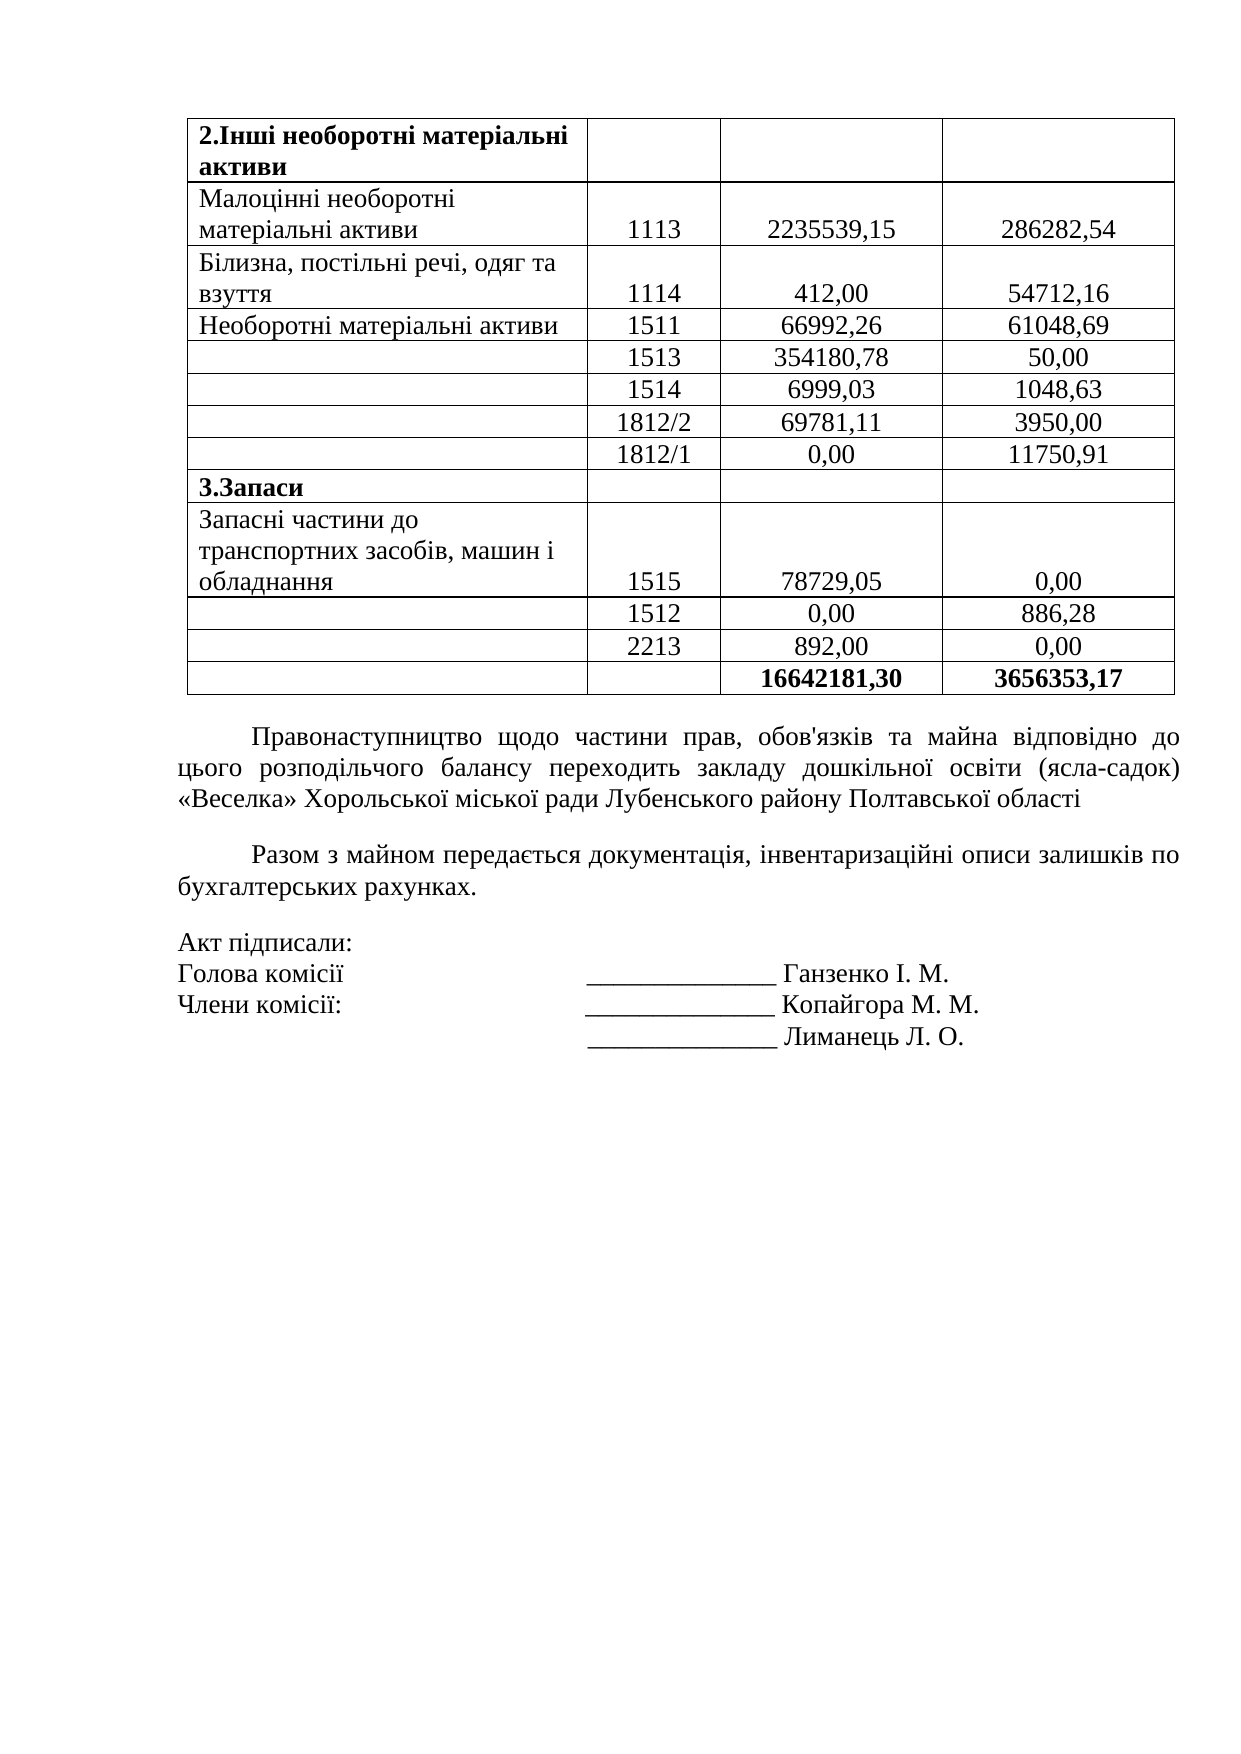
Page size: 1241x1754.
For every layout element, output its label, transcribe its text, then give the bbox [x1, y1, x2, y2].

text Разом з майном передається документація, інвентаризаційні описи залишків по бухгалтерських рахунках. [177, 839, 1181, 901]
table_cell 3656353,17 [943, 662, 1174, 693]
table_cell [188, 406, 587, 437]
table_cell 1515 [588, 503, 720, 596]
table_cell 0,00 [943, 503, 1174, 596]
table_cell 892,00 [721, 630, 942, 661]
table_cell 1513 [588, 341, 720, 372]
table_cell 412,00 [721, 246, 942, 308]
table_cell 16642181,30 [721, 662, 942, 693]
table_cell 1514 [588, 374, 720, 405]
table_cell 6999,03 [721, 374, 942, 405]
table_cell 0,00 [721, 438, 942, 469]
table_cell 1113 [588, 183, 720, 245]
table_cell 69781,11 [721, 406, 942, 437]
text ______________ Лиманець Л. О. [177, 1020, 1181, 1051]
table_cell [188, 598, 587, 628]
table_cell 66992,26 [721, 309, 942, 340]
table_cell 54712,16 [943, 246, 1174, 308]
text Акт підписали: [177, 926, 1181, 957]
table_cell 2235539,15 [721, 183, 942, 245]
table_cell [188, 374, 587, 405]
table_cell Запасні частини до транспортних засобів, машин і обладнання [188, 503, 587, 596]
table_cell 1512 [588, 598, 720, 628]
table_cell 886,28 [943, 598, 1174, 628]
text Члени комісії: ______________ Копайгора М. М. [177, 988, 1181, 1020]
table_cell 1812/1 [588, 438, 720, 469]
table_cell 61048,69 [943, 309, 1174, 340]
table_cell [588, 662, 720, 693]
table_cell 0,00 [943, 630, 1174, 661]
table_cell 2.Інші необоротні матеріальні активи [188, 119, 587, 181]
table_cell 3950,00 [943, 406, 1174, 437]
table_cell [943, 470, 1174, 502]
table_cell [188, 630, 587, 661]
table_cell 1511 [588, 309, 720, 340]
table_cell [721, 470, 942, 502]
table_cell 1114 [588, 246, 720, 308]
table_cell 3.Запаси [188, 470, 587, 502]
table_cell [588, 119, 720, 181]
table_cell 11750,91 [943, 438, 1174, 469]
text Голова комісії ______________ Ганзенко І. М. [177, 957, 1181, 988]
table_cell [188, 662, 587, 693]
table_cell 50,00 [943, 341, 1174, 372]
table_cell Малоцінні необоротні матеріальні активи [188, 183, 587, 245]
table_cell [943, 119, 1174, 181]
table_cell [188, 341, 587, 372]
table_cell 78729,05 [721, 503, 942, 596]
table_cell 354180,78 [721, 341, 942, 372]
table_cell 0,00 [721, 598, 942, 628]
text Правонаступництво щодо частини прав, обов'язків та майна відповідно до цього розподільчого балансу переходить закладу дошкільної освіти (ясла-садок) «Веселка» Хорольської міської ради Лубенського району Полтавської області [177, 720, 1181, 813]
table_cell 1812/2 [588, 406, 720, 437]
table_cell 2213 [588, 630, 720, 661]
table_cell 1048,63 [943, 374, 1174, 405]
table_cell Білизна, постільні речі, одяг та взуття [188, 246, 587, 308]
table_cell [721, 119, 942, 181]
table_cell Необоротні матеріальні активи [188, 309, 587, 340]
table_cell [588, 470, 720, 502]
table_cell 286282,54 [943, 183, 1174, 245]
table_cell [188, 438, 587, 469]
